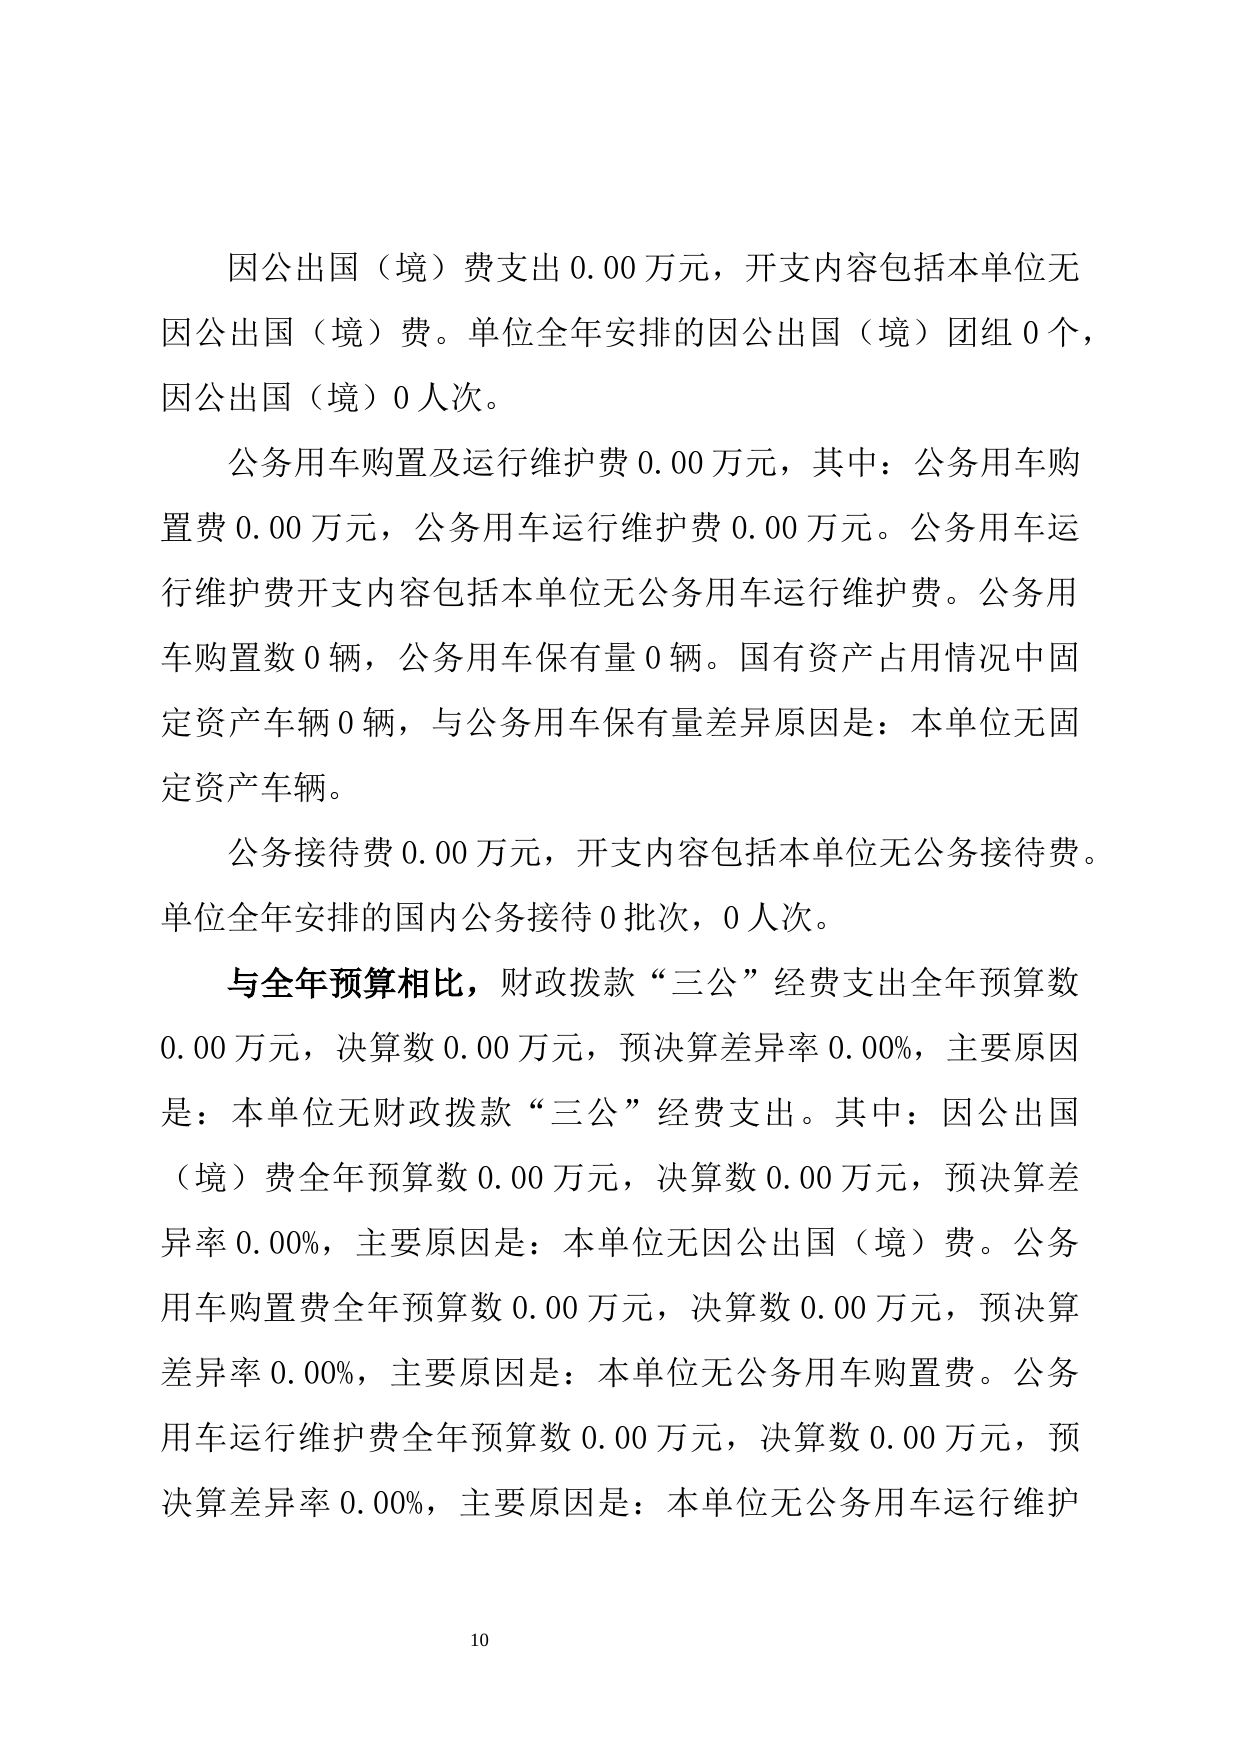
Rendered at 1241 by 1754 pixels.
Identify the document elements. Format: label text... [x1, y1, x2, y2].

text 因公出国（境）费支出0.00万元，开支内容包括本单位无因公出国（境）费。单位全年安排的因公出国（境）团组0个，因公出国（境）0人次。 [159, 233, 1081, 428]
text 公务用车购置及运行维护费0.00万元，其中：公务用车购置费0.00万元，公务用车运行维护费0.00万元。公务用车运行维护费开支内容包括本单位无公务用车运行维护费。公务用车购置数0辆，公务用车保有量0辆。国有资产占用情况中固定资产车辆0辆，与公务用车保有量差异原因是：本单位无固定资产车辆。 [159, 428, 1081, 818]
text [159, 948, 1081, 1533]
text 公务接待费0.00万元，开支内容包括本单位无公务接待费。单位全年安排的国内公务接待0批次，0人次。 [159, 818, 1081, 948]
